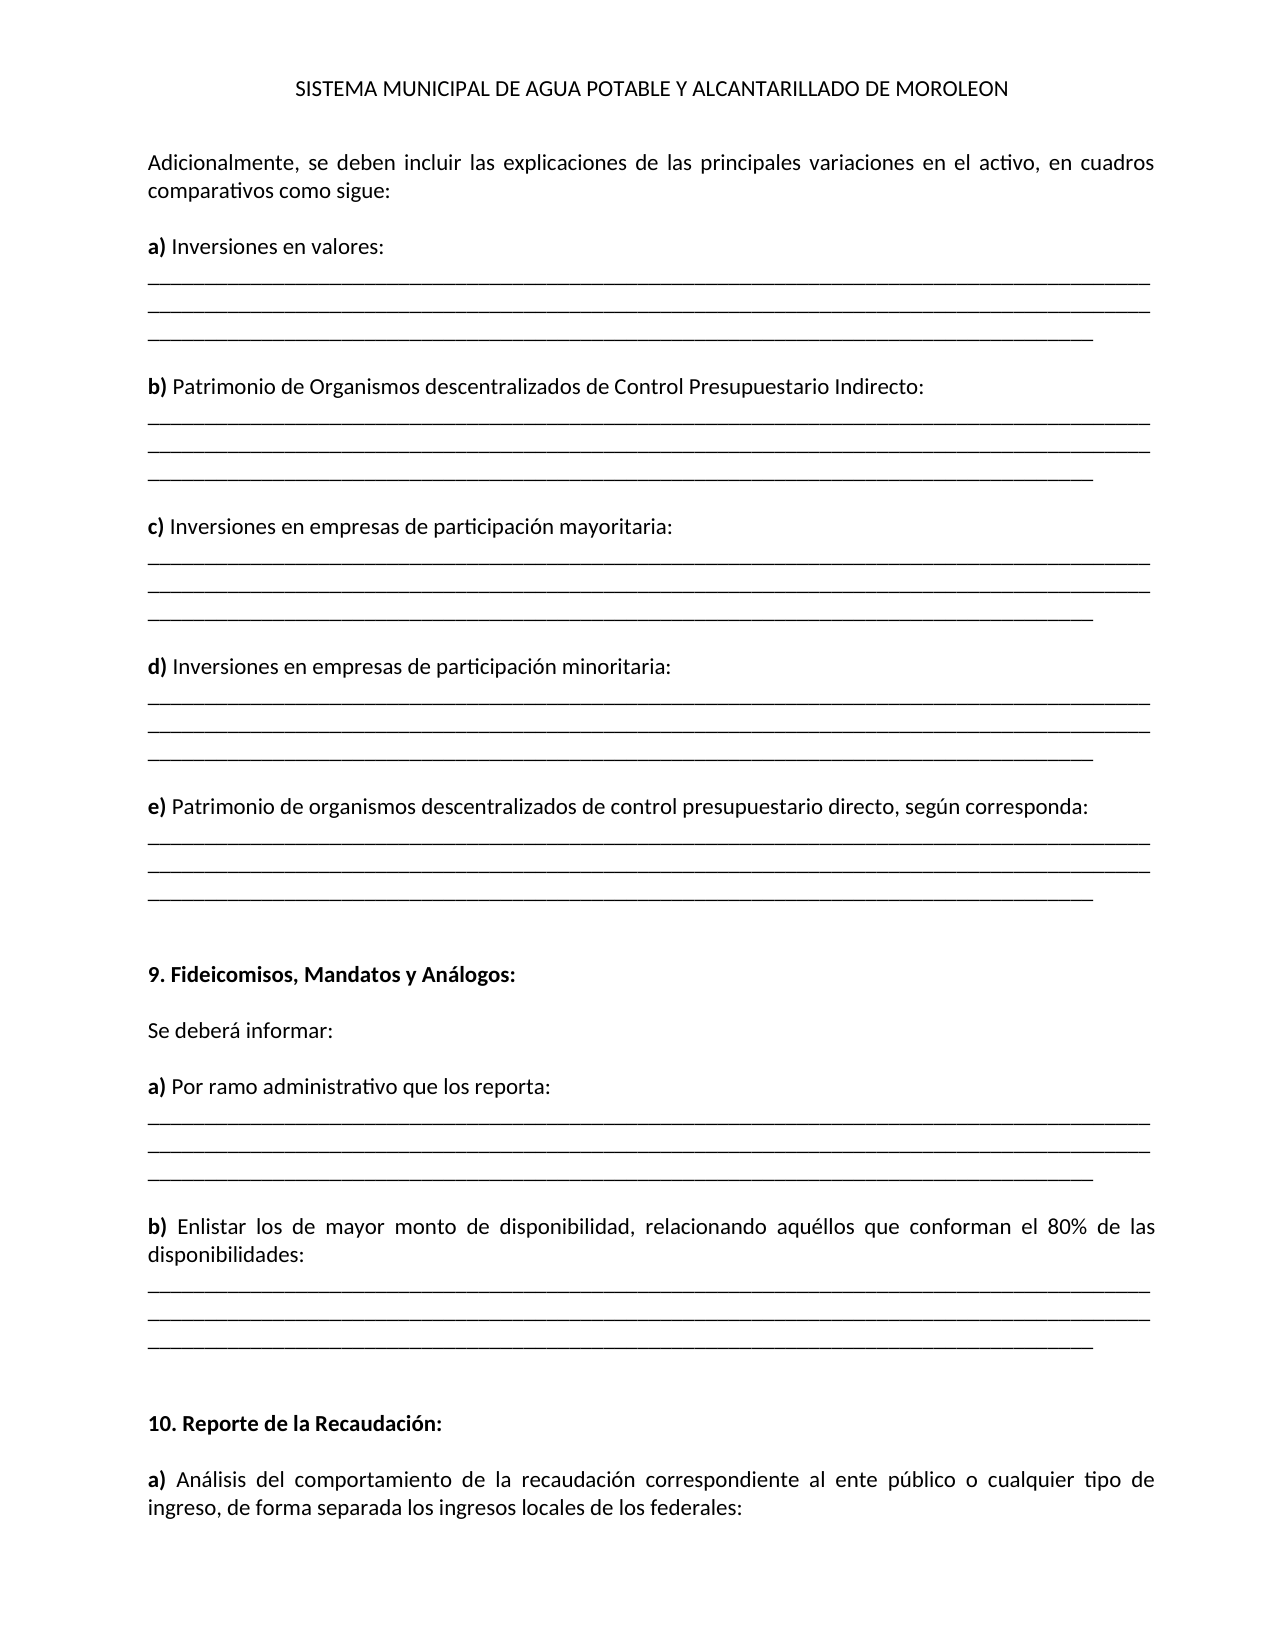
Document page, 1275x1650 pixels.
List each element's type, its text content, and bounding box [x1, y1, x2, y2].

text 9. Fideicomisos, Mandatos y Análogos: [148, 960, 1157, 988]
text b) Enlistar los de mayor monto de disponibilidad, relacionando aquéllos que conforman el 80% de las disponibilidades: [148, 1212, 1157, 1268]
text b) Patrimonio de Organismos descentralizados de Control Presupuestario Indirecto: [148, 372, 1157, 400]
text e) Patrimonio de organismos descentralizados de control presupuestario directo, según corresponda: [148, 792, 1157, 820]
text c) Inversiones en empresas de participación mayoritaria: [148, 512, 1157, 540]
text Adicionalmente, se deben incluir las explicaciones de las principales variaciones en el activo, en cuadros comparativos como sigue: [148, 148, 1157, 204]
text a) Análisis del comportamiento de la recaudación correspondiente al ente público o cualquier tipo de ingreso, de forma separada los ingresos locales de los federales: [148, 1465, 1157, 1521]
text a) Inversiones en valores: [148, 232, 1157, 260]
text Se deberá informar: [148, 1016, 1157, 1044]
text 10. Reporte de la Recaudación: [148, 1409, 1157, 1437]
text d) Inversiones en empresas de participación minoritaria: [148, 652, 1157, 680]
text a) Por ramo administrativo que los reporta: [148, 1072, 1157, 1100]
